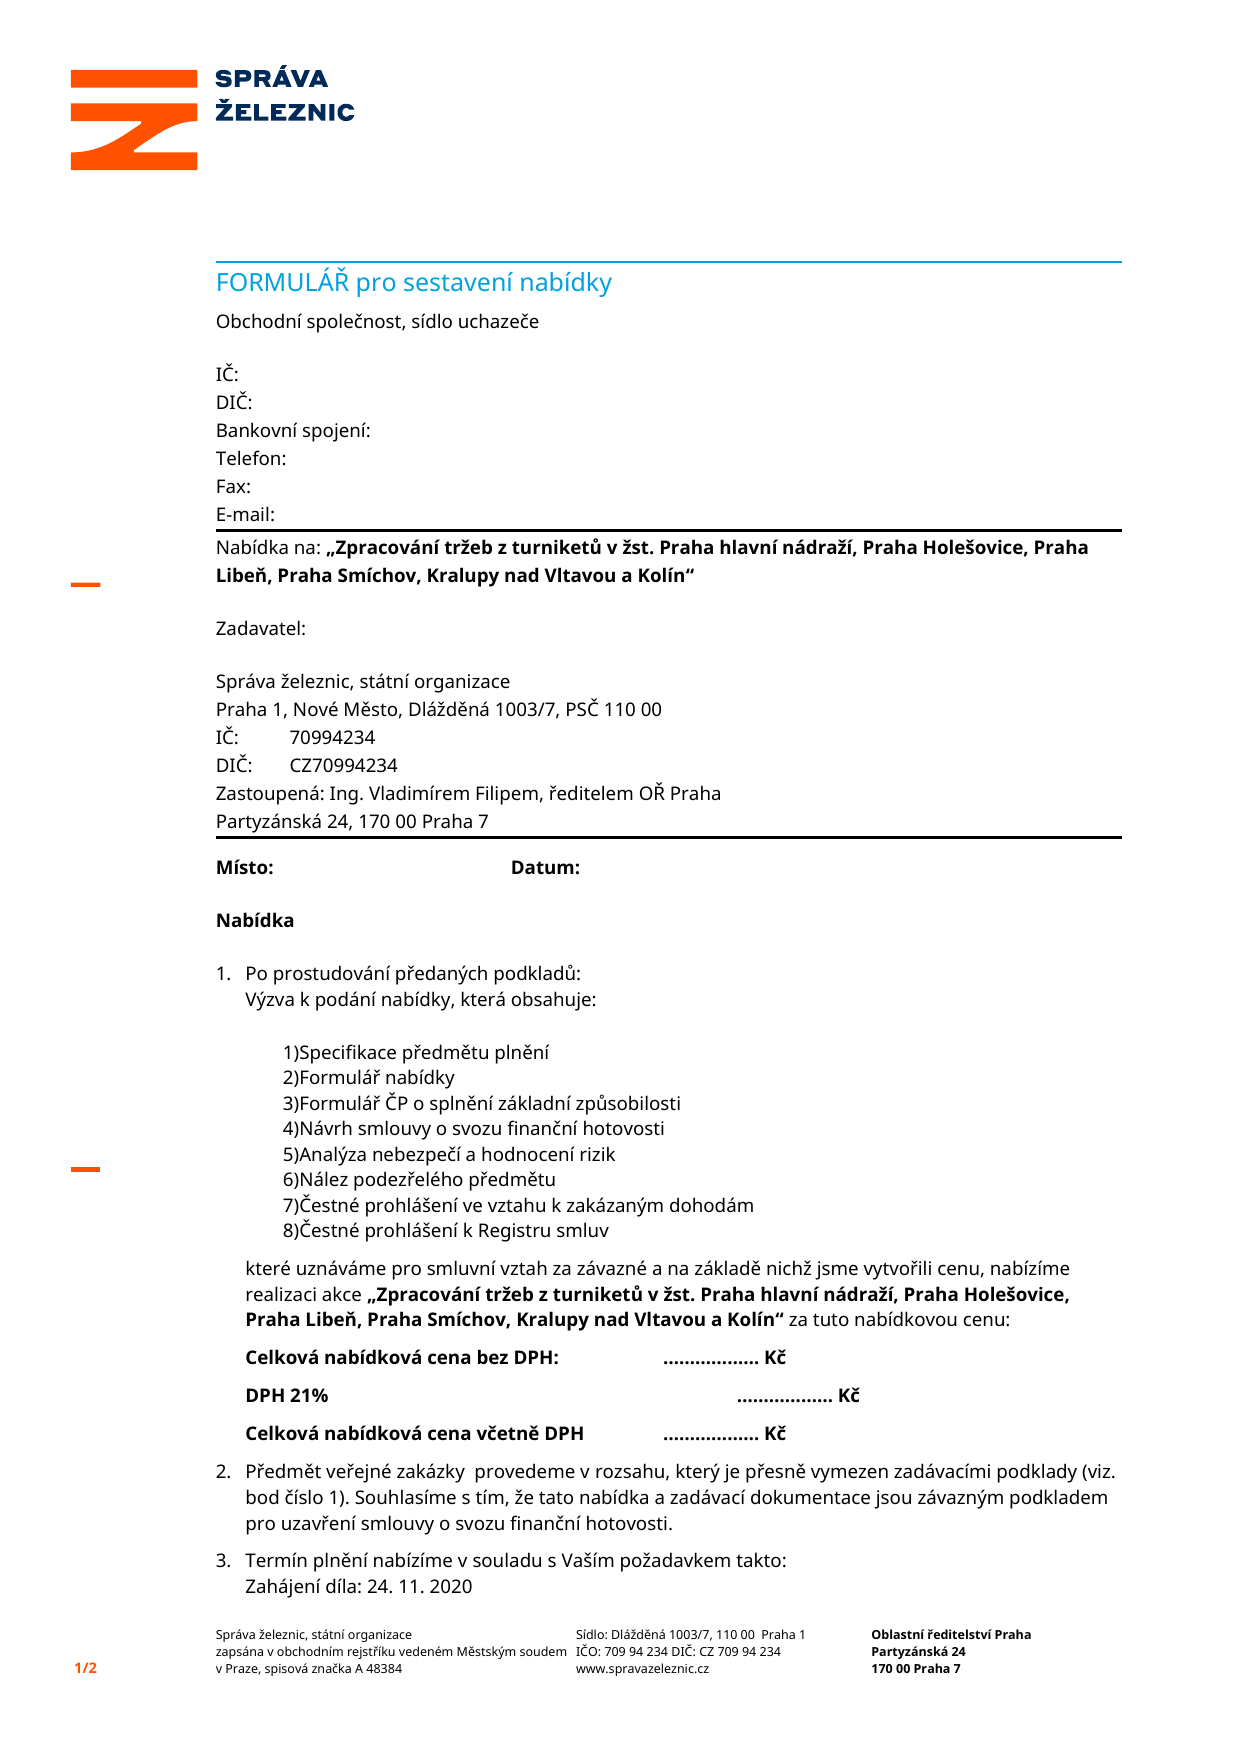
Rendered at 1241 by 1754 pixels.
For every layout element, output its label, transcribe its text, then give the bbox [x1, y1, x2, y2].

text Místo: Datum: [216, 854, 1122, 880]
text Telefon: [216, 445, 1122, 471]
text Celková nabídková cena včetně DPH ……………… Kč [245, 1421, 1122, 1446]
list Formulář nabídky [283, 1064, 1122, 1090]
text IČ: 70994234 [216, 724, 1122, 750]
text Výzva k podání nabídky, která obsahuje: [216, 986, 1122, 1011]
text DPH 21% ……………… Kč [245, 1383, 1122, 1408]
text Praha 1, Nové Město, Dlážděná 1003/7, PSČ 110 00 [216, 697, 1122, 722]
list Nález podezřelého předmětu [283, 1167, 1122, 1192]
text Celková nabídková cena bez DPH: ……………… Kč [245, 1345, 1122, 1370]
list Čestné prohlášení k Registru smluv [283, 1218, 1122, 1243]
list Po prostudování předaných podkladů: [216, 960, 1122, 986]
text Partyzánská 24, 170 00 Praha 7 [216, 809, 1122, 836]
text které uznáváme pro smluvní vztah za závazné a na základě nichž jsme vytvořili cenu, nabízíme realizaci akce „Zpracování tržeb z turniketů v žst. Praha hlavní nádraží, Praha Holešovice, Praha Libeň, Praha Smíchov, Kralupy nad Vltavou a Kolín“ za tuto nabídkovou cenu: [245, 1256, 1122, 1332]
text Nabídka [216, 907, 1122, 933]
text IČ: [216, 361, 1122, 387]
text Správa železnic, státní organizace [216, 668, 1122, 694]
list Čestné prohlášení ve vztahu k zakázaným dohodám [283, 1192, 1122, 1218]
list Termín plnění nabízíme v souladu s Vaším požadavkem takto: [216, 1548, 1122, 1573]
list Formulář ČP o splnění základní způsobilosti [283, 1090, 1122, 1116]
text Bankovní spojení: [216, 417, 1122, 443]
text DIČ: [216, 389, 1122, 415]
list Specifikace předmětu plnění [283, 1039, 1122, 1064]
text Obchodní společnost, sídlo uchazeče [216, 308, 1122, 334]
text DIČ: CZ70994234 [216, 753, 1122, 778]
text E-mail: [216, 501, 1122, 529]
subtitle FORMULÁŘ pro sestavení nabídky [216, 263, 1122, 298]
list Analýza nebezpečí a hodnocení rizik [283, 1141, 1122, 1167]
text Nabídka na: „Zpracování tržeb z turniketů v žst. Praha hlavní nádraží, Praha Holešovice, Praha Libeň, Praha Smíchov, Kralupy nad Vltavou a Kolín“ [216, 534, 1122, 588]
text Zahájení díla: 24. 11. 2020 [245, 1573, 1122, 1599]
list Předmět veřejné zakázky provedeme v rozsahu, který je přesně vymezen zadávacími podklady (viz. bod číslo 1). Souhlasíme s tím, že tato nabídka a zadávací dokumentace jsou závazným podkladem pro uzavření smlouvy o svozu finanční hotovosti. [216, 1459, 1122, 1535]
text Zadavatel: [216, 616, 1122, 641]
text Fax: [216, 473, 1122, 499]
text Zastoupená: Ing. Vladimírem Filipem, ředitelem OŘ Praha [216, 781, 1122, 806]
list Návrh smlouvy o svozu finanční hotovosti [283, 1116, 1122, 1141]
